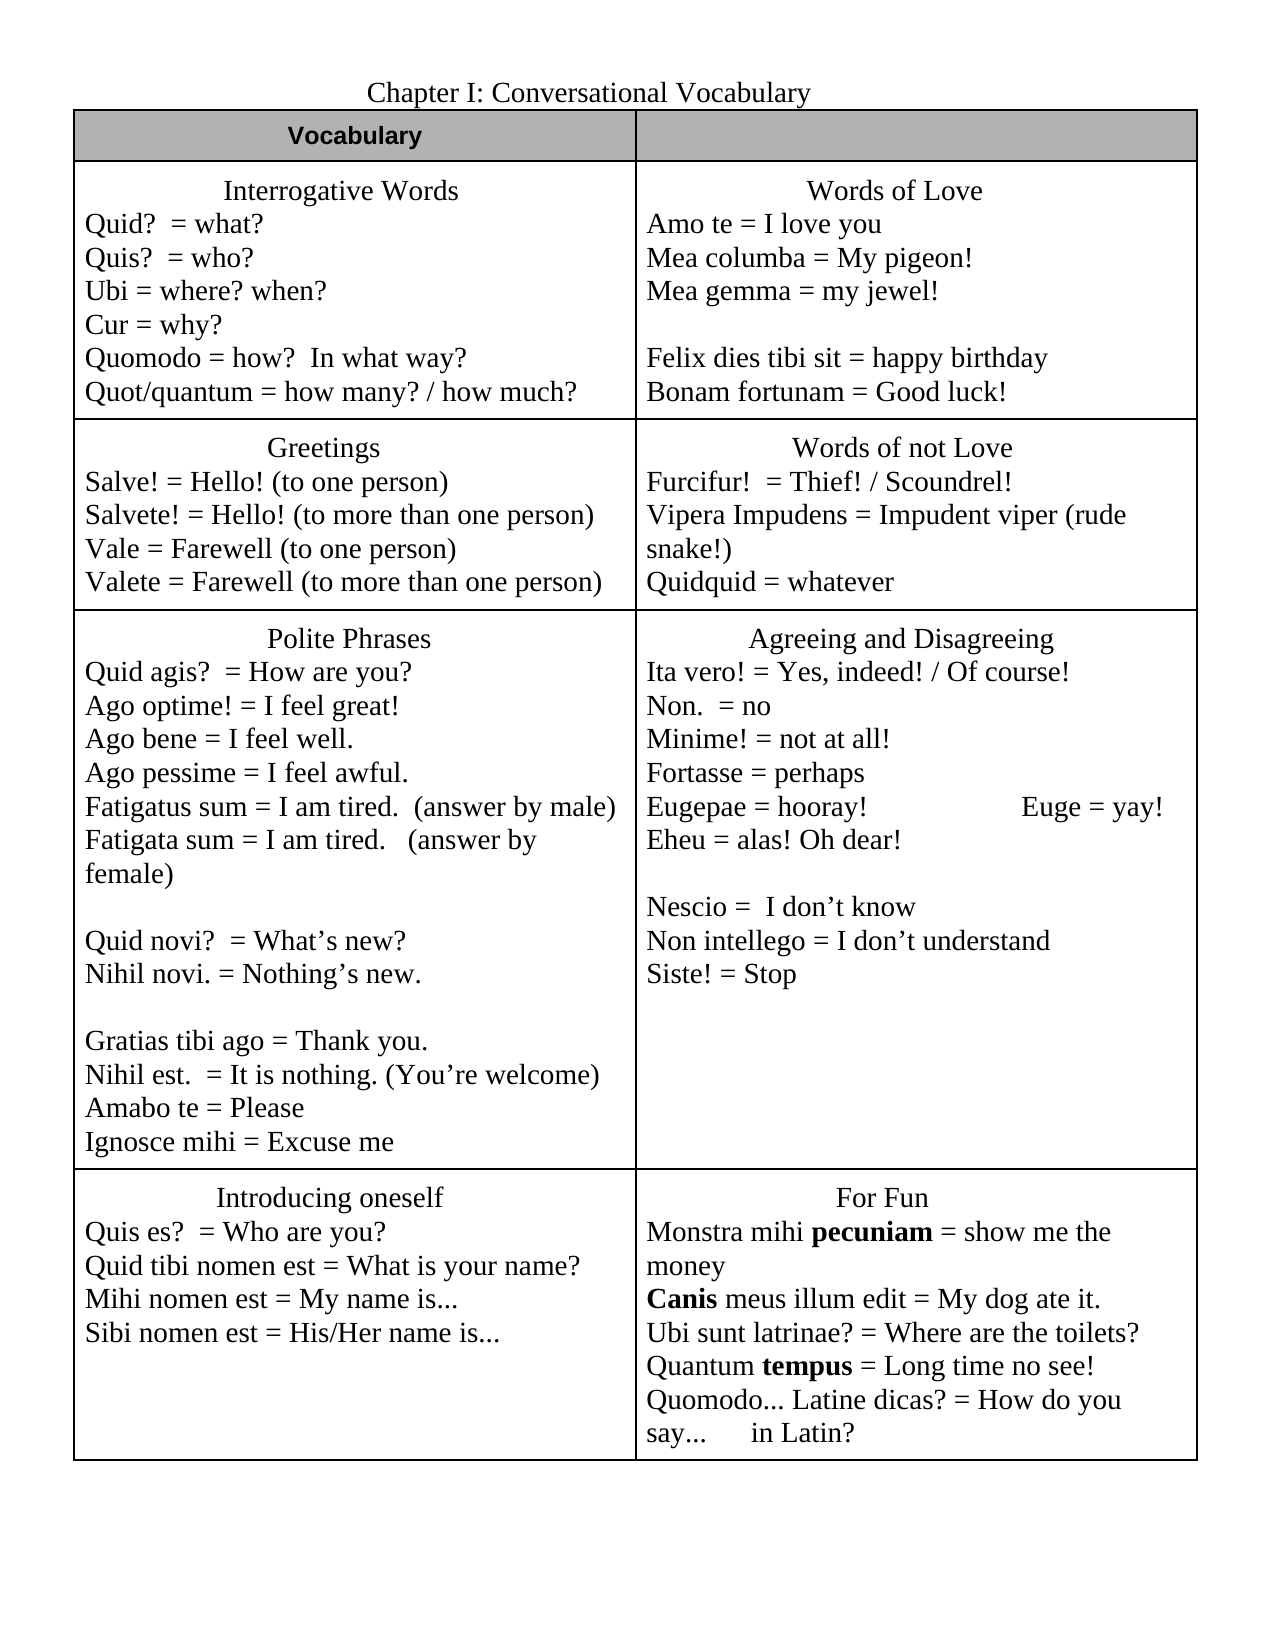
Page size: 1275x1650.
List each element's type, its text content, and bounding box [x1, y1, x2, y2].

table_cell Words of not Love Furcifur! = Thief! / Scoundrel! Vipera Impudens = Impudent viper (rude snake!) Quidquid = whatever [637, 420, 1196, 608]
table_cell Greetings Salve! = Hello! (to one person) Salvete! = Hello! (to more than one person) Vale = Farewell (to one person) Valete = Farewell (to more than one person) [75, 420, 635, 608]
table_header [637, 111, 1196, 160]
table_cell For Fun Monstra mihi pecuniam = show me the money Canis meus illum edit = My dog ate it. Ubi sunt latrinae? = Where are the toilets? Quantum tempus = Long time no see! Quomodo... Latine dicas? = How do you say... in Latin? [637, 1170, 1196, 1459]
table_cell Agreeing and Disagreeing Ita vero! = Yes, indeed! / Of course! Non. = no Minime! = not at all! Fortasse = perhaps Eugepae = hooray! Euge = yay! Eheu = alas! Oh dear! Nescio = I don’t know Non intellego = I don’t understand Siste! = Stop [637, 611, 1196, 1168]
text Chapter I: Conversational Vocabulary [75, 75, 1200, 108]
table_header Vocabulary [75, 111, 635, 160]
table_cell Polite Phrases Quid agis? = How are you? Ago optime! = I feel great! Ago bene = I feel well. Ago pessime = I feel awful. Fatigatus sum = I am tired. (answer by male) Fatigata sum = I am tired. (answer by female) Quid novi? = What’s new? Nihil novi. = Nothing’s new. Gratias tibi ago = Thank you. Nihil est. = It is nothing. (You’re welcome) Amabo te = Please Ignosce mihi = Excuse me [75, 611, 635, 1168]
table_cell Words of Love Amo te = I love you Mea columba = My pigeon! Mea gemma = my jewel! Felix dies tibi sit = happy birthday Bonam fortunam = Good luck! [637, 162, 1196, 418]
table_cell Interrogative Words Quid? = what? Quis? = who? Ubi = where? when? Cur = why? Quomodo = how? In what way? Quot/quantum = how many? / how much? [75, 162, 635, 418]
table_cell Introducing oneself Quis es? = Who are you? Quid tibi nomen est = What is your name? Mihi nomen est = My name is... Sibi nomen est = His/Her name is... [75, 1170, 635, 1459]
